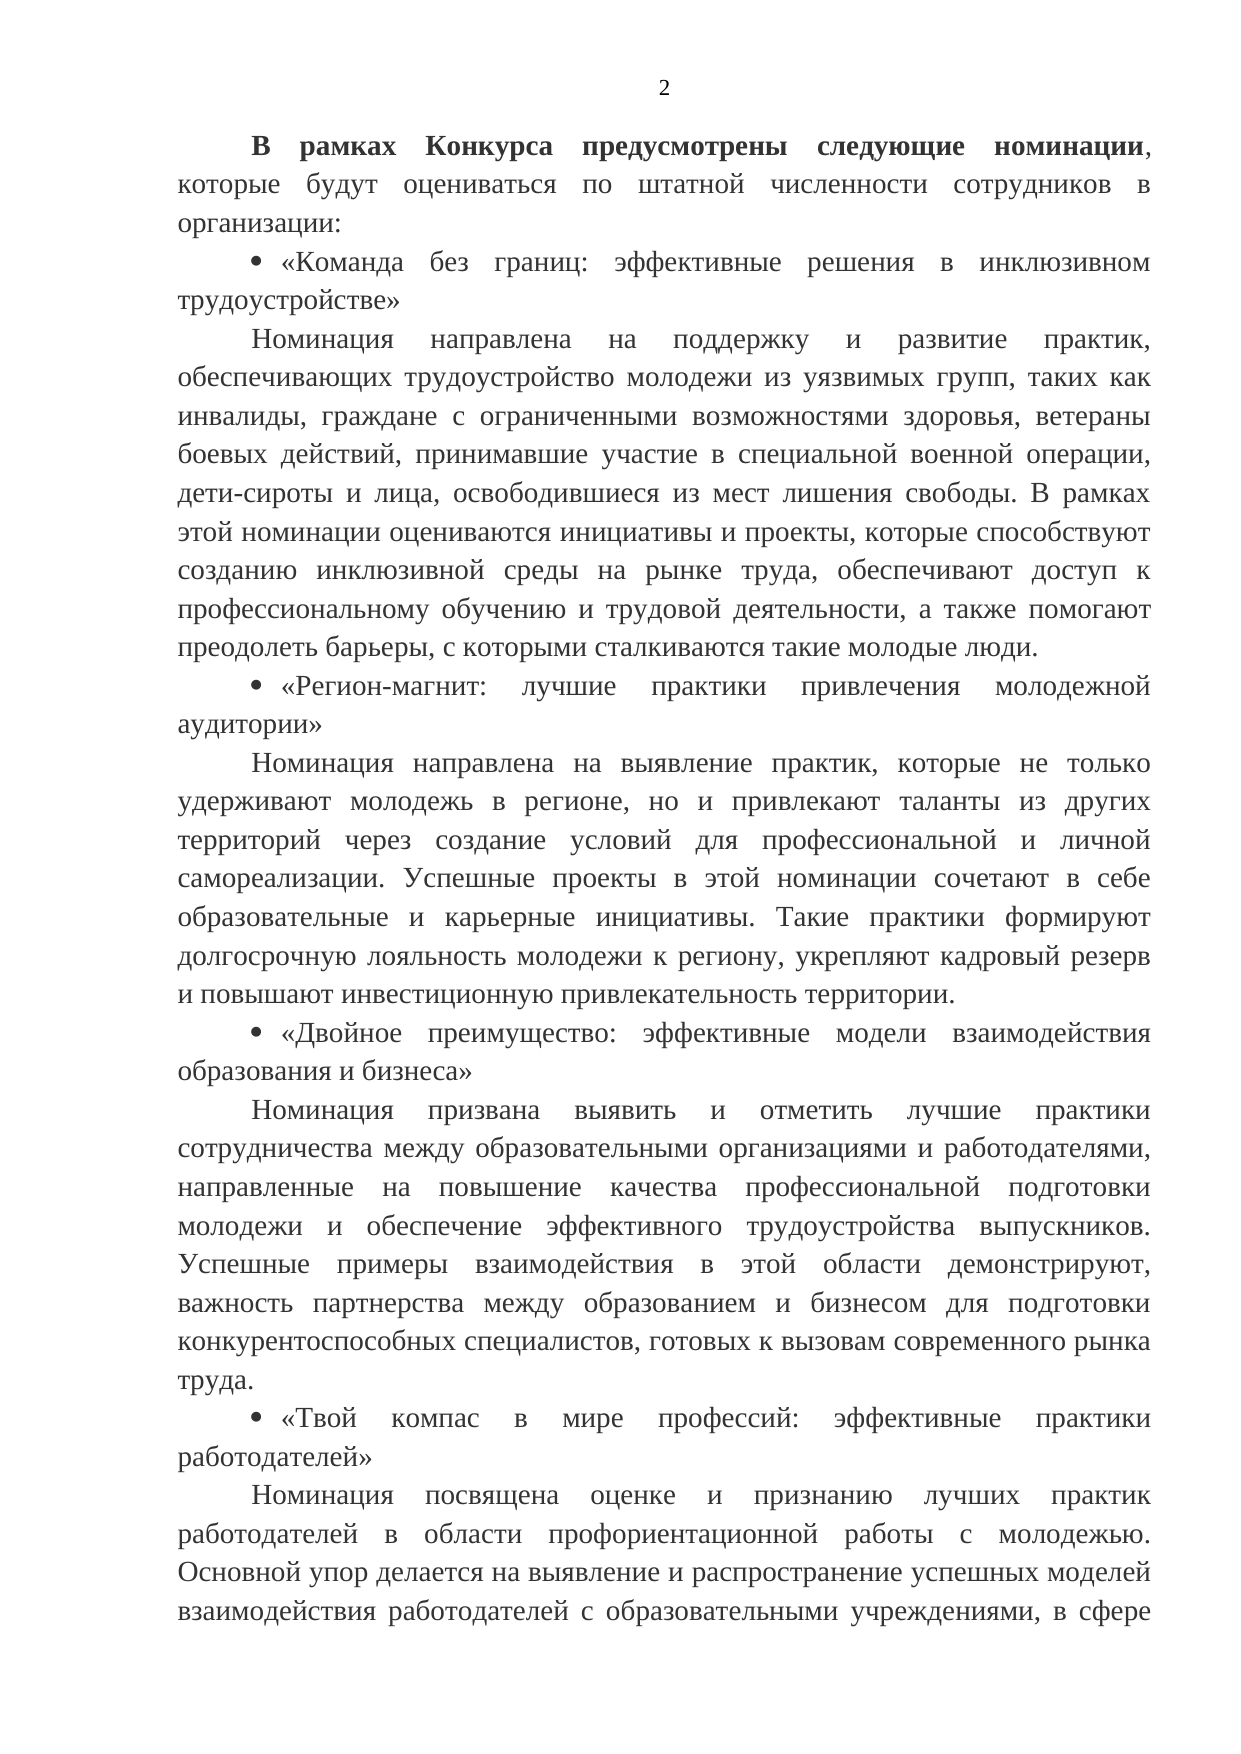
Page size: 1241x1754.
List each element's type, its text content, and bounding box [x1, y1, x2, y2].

text Номинация призвана выявить и отметить лучшие практики сотрудничества между образовательными организациями и работодателями, направленные на повышение качества профессиональной подготовки молодежи и обеспечение эффективного трудоустройства выпускников. Успешные примеры взаимодействия в этой области демонстрируют, важность партнерства между образованием и бизнесом для подготовки конкурентоспособных специалистов, готовых к вызовам современного рынка труда. [177, 1092, 1152, 1395]
list «Регион-магнит: лучшие практики привлечения молодежной аудитории» [177, 668, 1152, 740]
list «Команда без границ: эффективные решения в инклюзивном трудоустройстве» [177, 244, 1152, 316]
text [177, 1477, 1152, 1627]
text Номинация направлена на выявление практик, которые не только удерживают молодежь в регионе, но и привлекают таланты из других территорий через создание условий для профессиональной и личной самореализации. Успешные проекты в этой номинации сочетают в себе образовательные и карьерные инициативы. Такие практики формируют долгосрочную лояльность молодежи к региону, укрепляют кадровый резерв и повышают инвестиционную привлекательность территории. [177, 745, 1152, 1010]
text Номинация направлена на поддержку и развитие практик, обеспечивающих трудоустройство молодежи из уязвимых групп, таких как инвалиды, граждане с ограниченными возможностями здоровья, ветераны боевых действий, принимавшие участие в специальной военной операции, дети-сироты и лица, освободившиеся из мест лишения свободы. В рамках этой номинации оцениваются инициативы и проекты, которые способствуют созданию инклюзивной среды на рынке труда, обеспечивают доступ к профессиональному обучению и трудовой деятельности, а также помогают преодолеть барьеры, с которыми сталкиваются такие молодые люди. [177, 321, 1152, 663]
list «Твой компас в мире профессий: эффективные практики работодателей» [177, 1400, 1152, 1472]
list «Двойное преимущество: эффективные модели взаимодействия образования и бизнеса» [177, 1015, 1152, 1087]
text В рамках Конкурса предусмотрены следующие номинации, которые будут оцениваться по штатной численности сотрудников в организации: [177, 128, 1152, 239]
